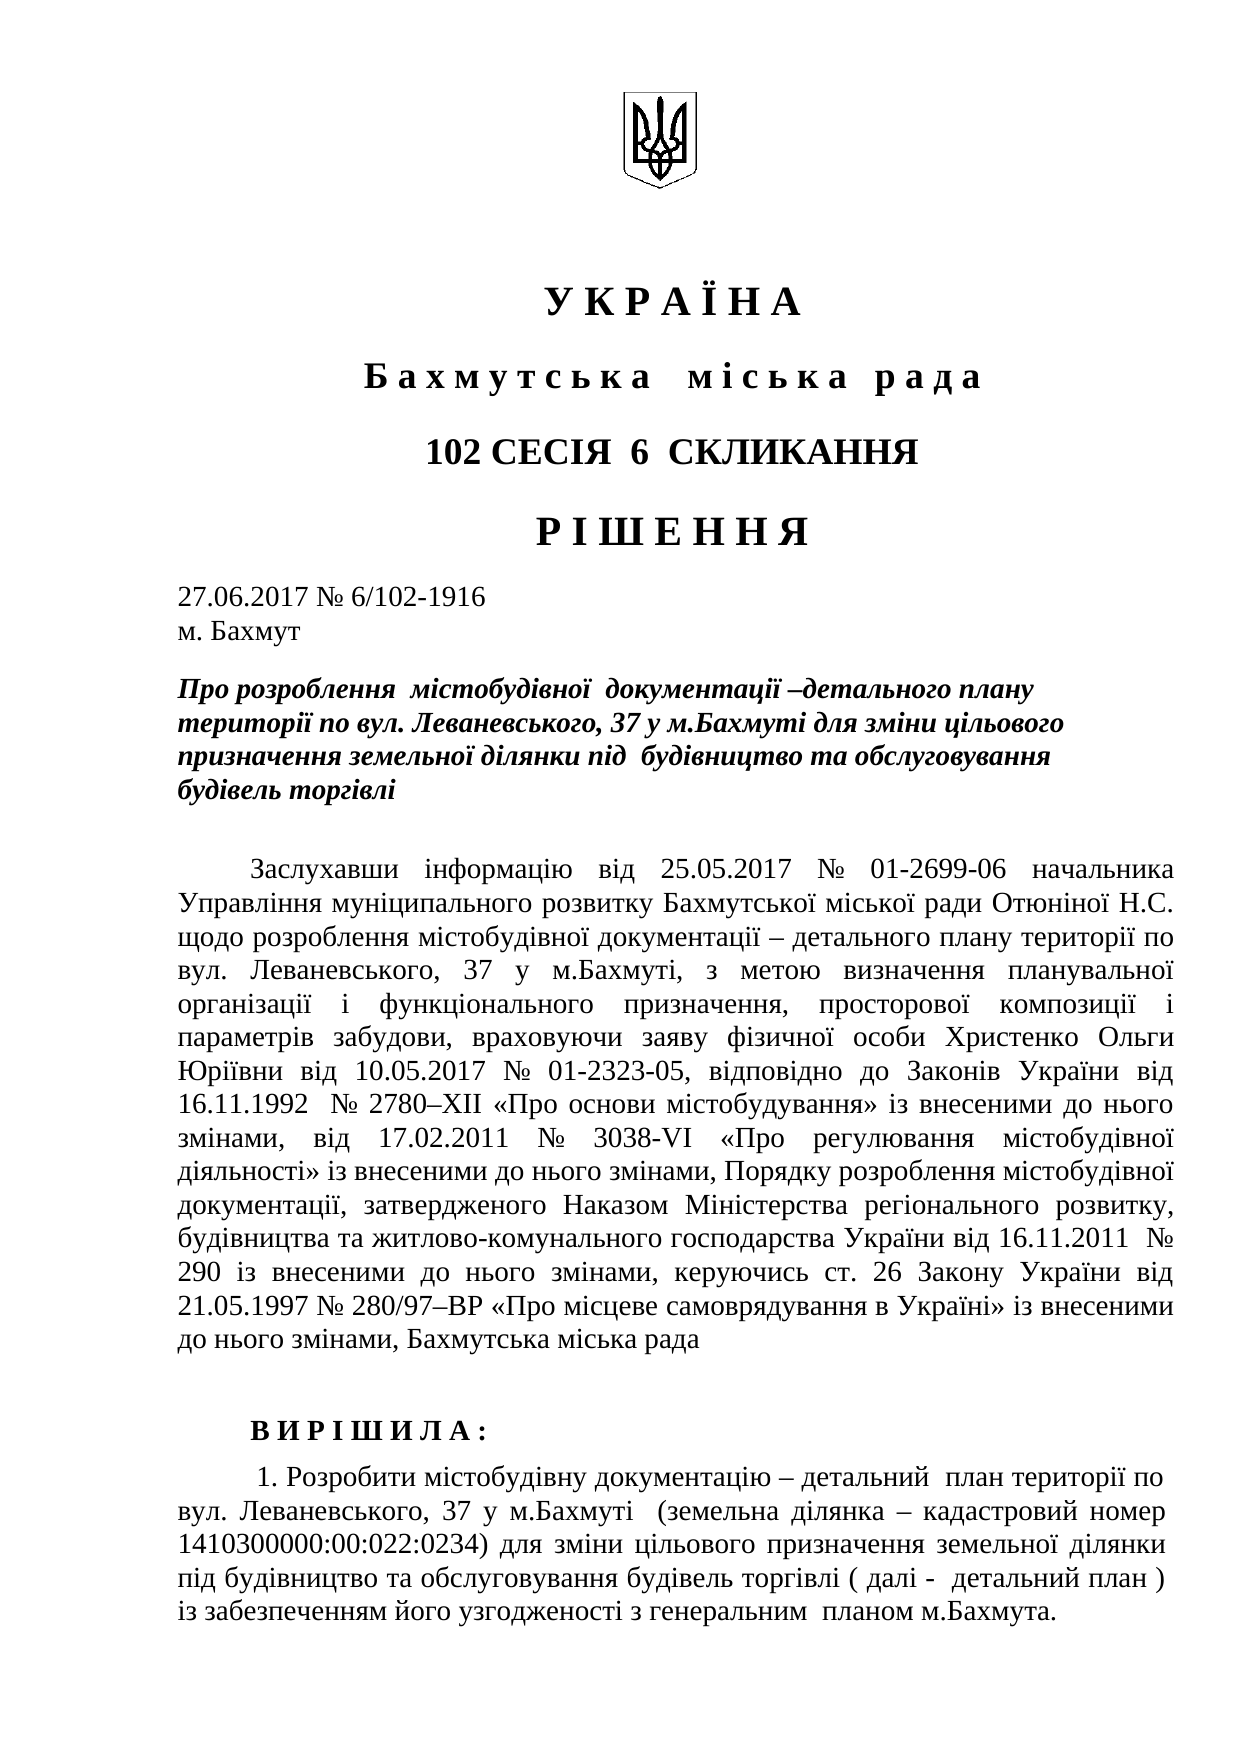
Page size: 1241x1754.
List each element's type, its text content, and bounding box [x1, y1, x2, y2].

text Заслухавши інформацію від 25.05.2017 № 01-2699-06 начальника Управління муніципального розвитку Бахмутської міської ради Отюніної Н.С. щодо розроблення містобудівної документації – детального плану території по вул. Леваневського, 37 у м.Бахмуті, з метою визначення планувальної організації і функціонального призначення, просторової композиції і параметрів забудови, враховуючи заяву фізичної особи Христенко Ольги Юріївни від 10.05.2017 № 01-2323-05, відповідно до Законів України від 16.11.1992 № 2780–XII «Про основи містобудування» із внесеними до нього змінами, від 17.02.2011 № 3038-VI «Про регулювання містобудівної діяльності» із внесеними до нього змінами, Порядку розроблення містобудівної документації, затвердженого Наказом Міністерства регіонального розвитку, будівництва та житлово-комунального господарства України від 16.11.2011 № 290 із внесеними до нього змінами, керуючись ст. 26 Закону України від 21.05.1997 № 280/97–ВР «Про місцеве самоврядування в Україні» із внесеними до нього змінами, Бахмутська міська рада [177, 852, 1175, 1355]
text 102 СЕСІЯ 6 СКЛИКАННЯ [177, 430, 1167, 473]
text В И Р І Ш И Л А : [177, 1413, 1167, 1447]
picture [620, 88, 700, 191]
text Про розроблення містобудівної документації –детального плану території по вул. Леваневського, 37 у м.Бахмуті для зміни цільового призначення земельної ділянки під будівництво та обслуговування [177, 671, 1167, 772]
text будівель торгівлі [177, 772, 1167, 806]
text 27.06.2017 № 6/102-1916 [177, 579, 1167, 613]
text У К Р А Ї Н А [177, 276, 1167, 324]
text Р І Ш Е Н Н Я [177, 506, 1167, 554]
text м. Бахмут [177, 613, 1167, 646]
text 1. Розробити містобудівну документацію – детальний план території по вул. Леваневського, 37 у м.Бахмуті (земельна ділянка – кадастровий номер 1410300000:00:022:0234) для зміни цільового призначення земельної ділянки під будівництво та обслуговування будівель торгівлі ( далі - детальний план ) із забезпеченням його узгодженості з генеральним планом м.Бахмута. [177, 1459, 1167, 1627]
text Б а х м у т с ь к а м і с ь к а р а д а [177, 353, 1167, 396]
